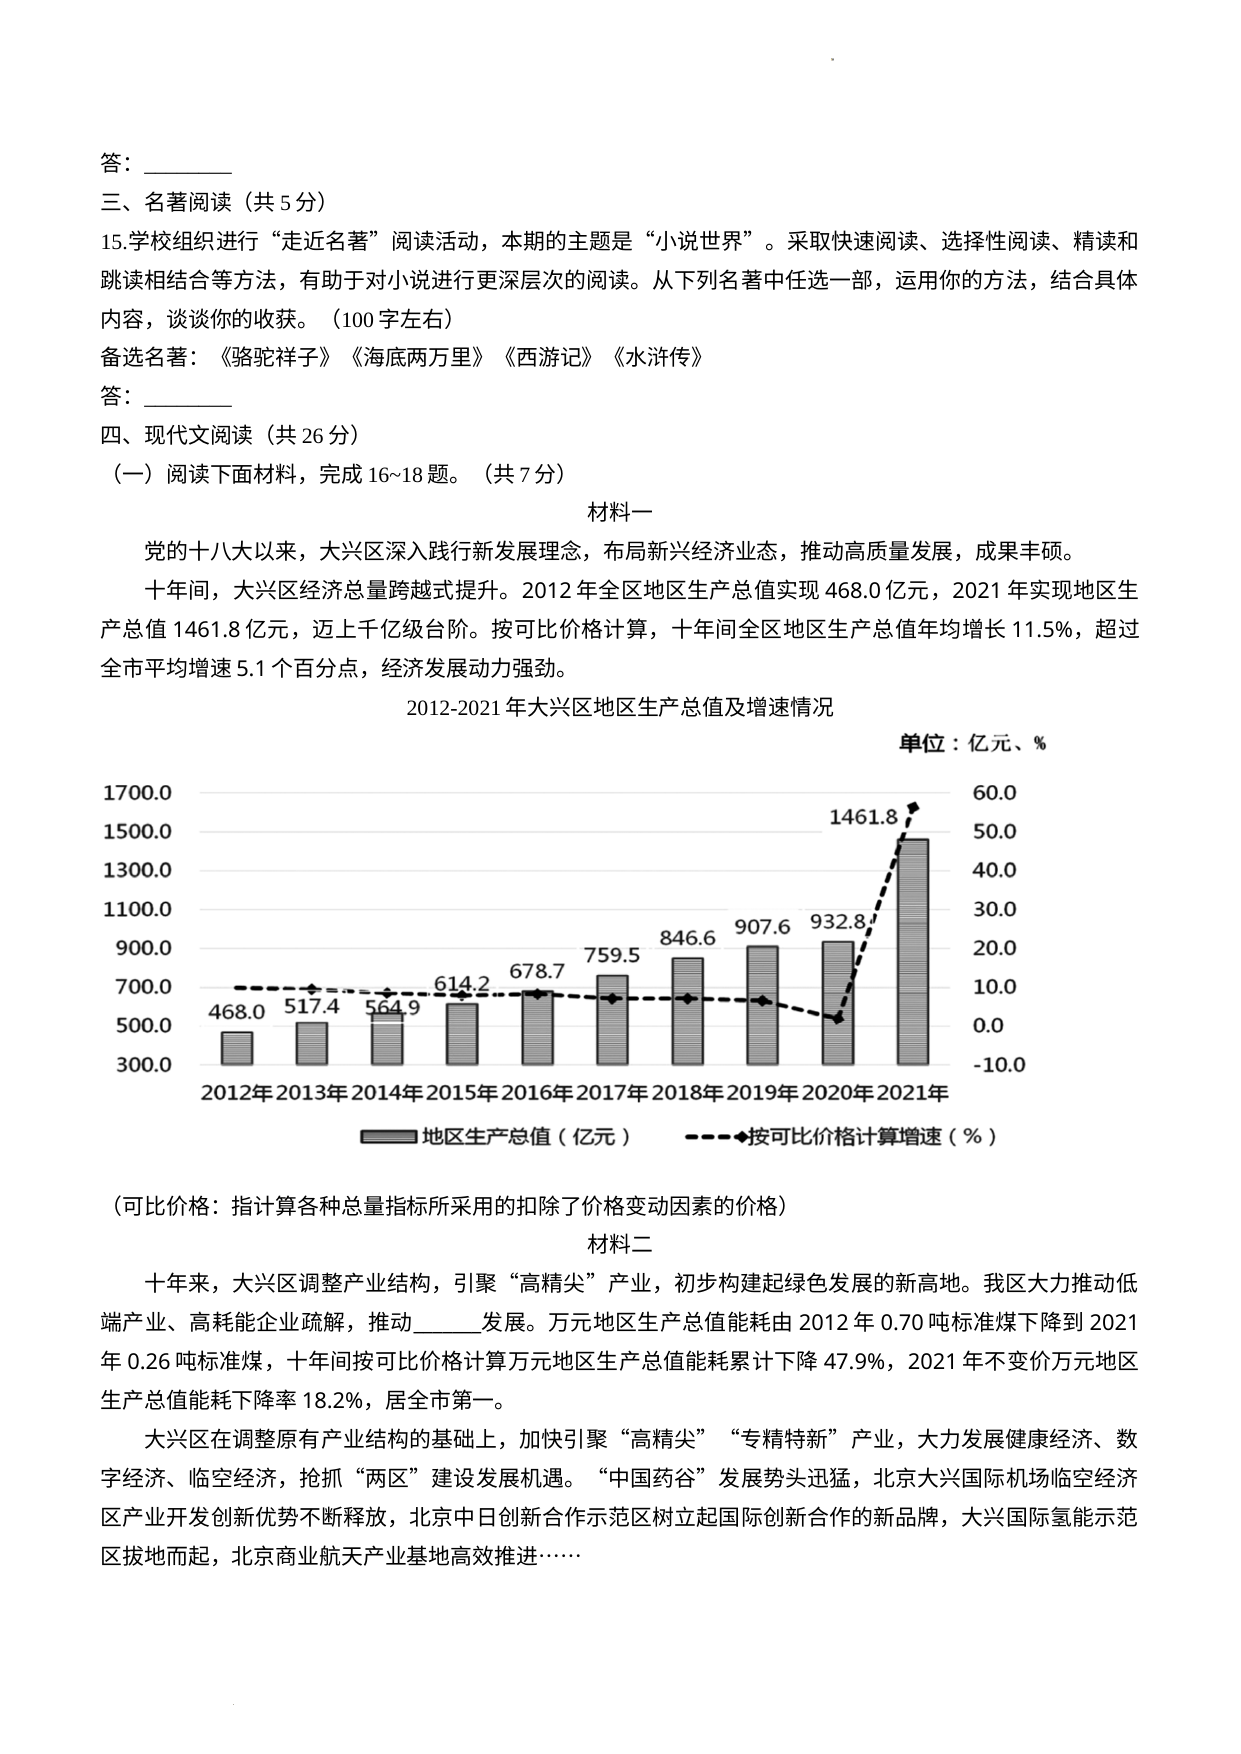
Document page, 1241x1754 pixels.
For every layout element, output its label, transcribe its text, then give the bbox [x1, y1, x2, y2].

text 答：________ [100, 379, 1140, 411]
picture [100, 727, 1056, 1152]
text 15.学校组织进行“走近名著”阅读活动，本期的主题是“小说世界”。采取快速阅读、选择性阅读、精读和跳读相结合等方法，有助于对小说进行更深层次的阅读。从下列名著中任选一部，运用你的方法，结合具体内容，谈谈你的收获。（100字左右） [100, 223, 1140, 334]
text 十年来，大兴区调整产业结构，引聚“高精尖”产业，初步构建起绿色发展的新高地。我区大力推动低端产业、高耗能企业疏解，推动_______发展。万元地区生产总值能耗由2012年0.70吨标准煤下降到2021年0.26吨标准煤，十年间按可比价格计算万元地区生产总值能耗累计下降47.9%，2021年不变价万元地区生产总值能耗下降率18.2%，居全市第一。 [100, 1266, 1140, 1415]
text 三、名著阅读（共5分） [100, 184, 1140, 217]
text 十年间，大兴区经济总量跨越式提升。2012年全区地区生产总值实现468.0亿元，2021年实现地区生产总值1461.8亿元，迈上千亿级台阶。按可比价格计算，十年间全区地区生产总值年均增长11.5%，超过全市平均增速5.1个百分点，经济发展动力强劲。 [100, 572, 1140, 683]
text 备选名著：《骆驼祥子》《海底两万里》《西游记》《水浒传》 [100, 340, 1140, 372]
text （一）阅读下面材料，完成16~18题。（共7分） [100, 456, 1140, 489]
text 2012-2021年大兴区地区生产总值及增速情况 [100, 689, 1140, 722]
text 答：________ [100, 146, 1140, 178]
text 党的十八大以来，大兴区深入践行新发展理念，布局新兴经济业态，推动高质量发展，成果丰硕。 [100, 534, 1140, 566]
text 材料一 [100, 495, 1140, 527]
text 四、现代文阅读（共26分） [100, 417, 1140, 450]
text （可比价格：指计算各种总量指标所采用的扣除了价格变动因素的价格） [100, 1188, 1140, 1221]
text 大兴区在调整原有产业结构的基础上，加快引聚“高精尖”“专精特新”产业，大力发展健康经济、数字经济、临空经济，抢抓“两区”建设发展机遇。“中国药谷”发展势头迅猛，北京大兴国际机场临空经济区产业开发创新优势不断释放，北京中日创新合作示范区树立起国际创新合作的新品牌，大兴国际氢能示范区拔地而起，北京商业航天产业基地高效推进…… [100, 1421, 1140, 1571]
text 材料二 [100, 1227, 1140, 1259]
